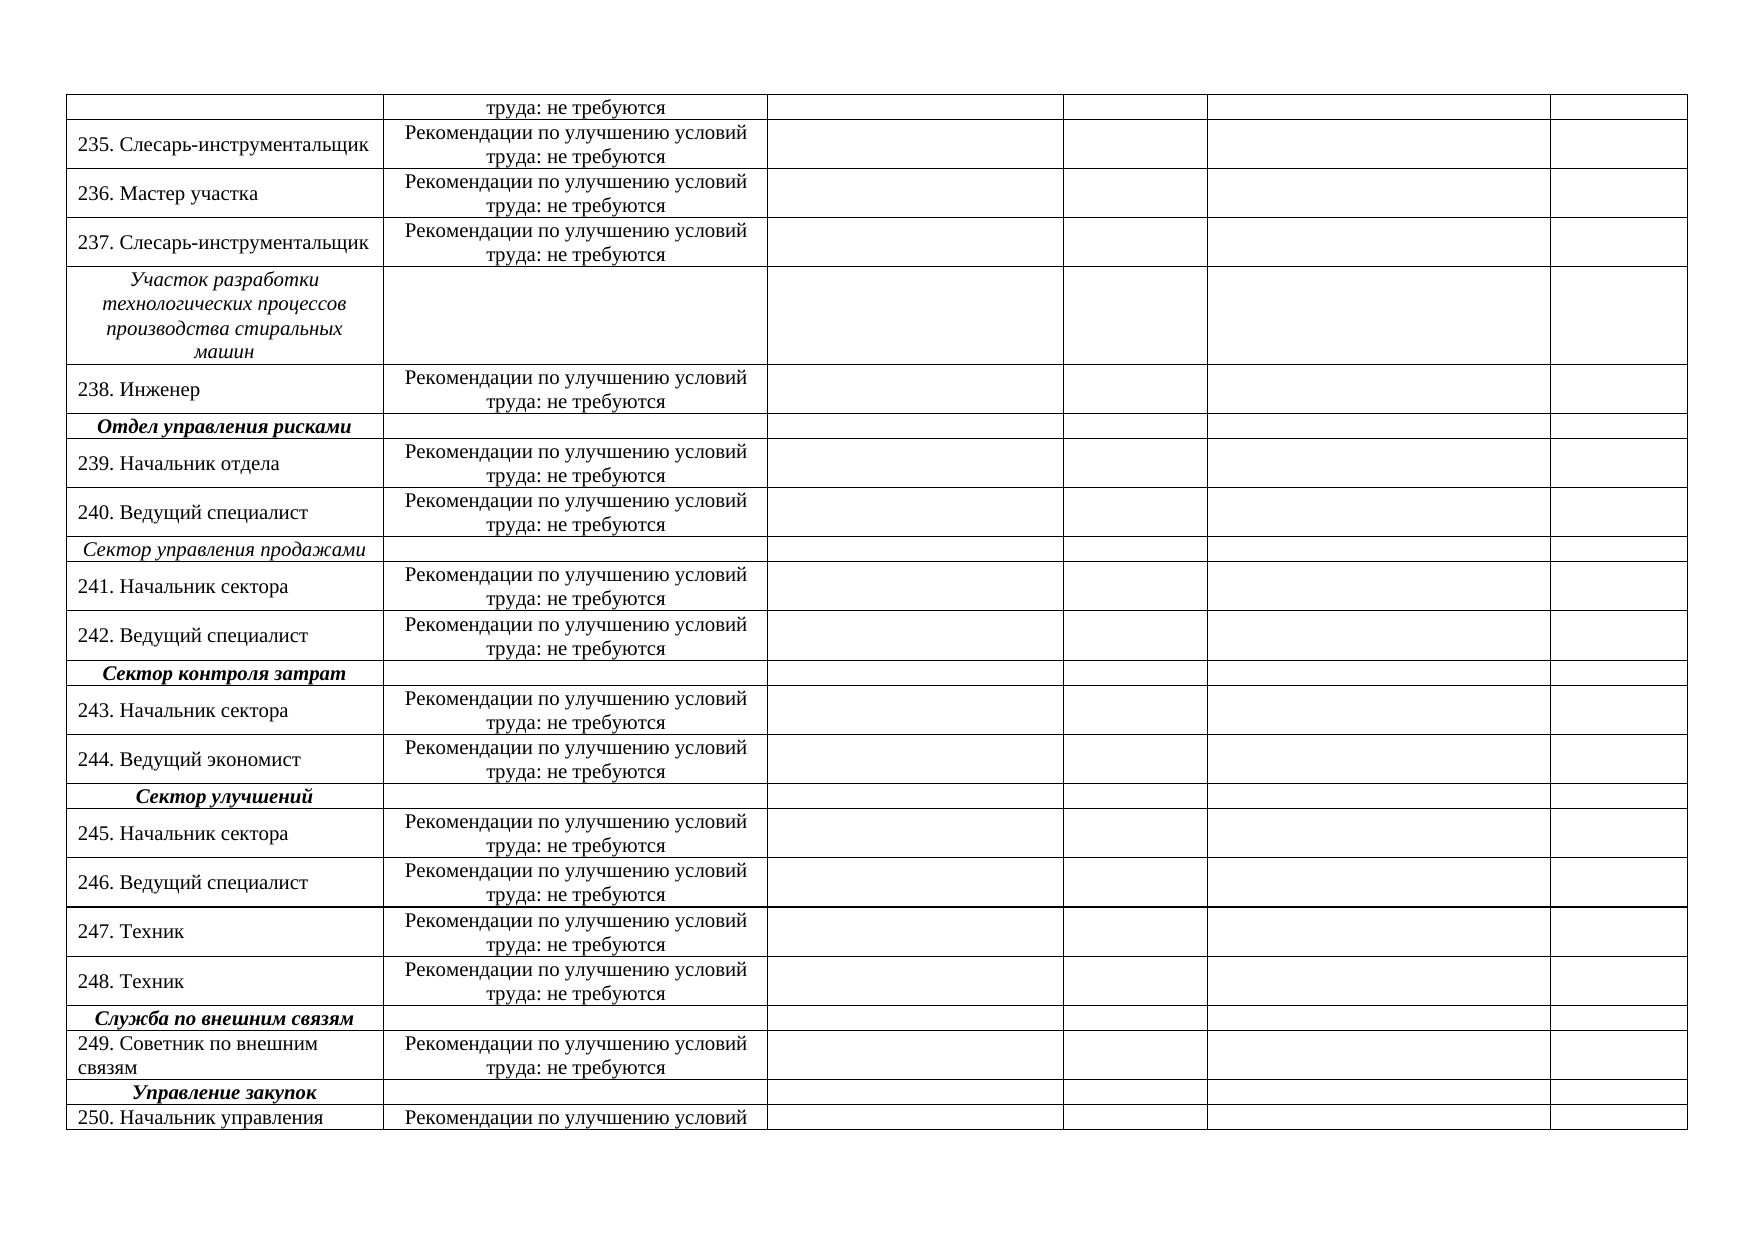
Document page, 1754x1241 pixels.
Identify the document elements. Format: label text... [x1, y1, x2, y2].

table_cell Рекомендации по улучшению условий труда: не требуются [384, 908, 767, 956]
table_cell Рекомендации по улучшению условий труда: не требуются [384, 488, 767, 536]
table_cell 241. Начальник сектора [67, 562, 383, 610]
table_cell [67, 1105, 383, 1129]
table_cell 240. Ведущий специалист [67, 488, 383, 536]
table_cell [768, 661, 1063, 685]
table_cell [768, 1105, 1063, 1129]
table_cell [1551, 1105, 1687, 1129]
table_cell [768, 1006, 1063, 1030]
table_cell [1064, 809, 1207, 857]
table_cell [1064, 169, 1207, 217]
table_cell Сектор управления продажами [67, 537, 383, 561]
table_cell [768, 611, 1063, 659]
table_cell Рекомендации по улучшению условий труда: не требуются [384, 562, 767, 610]
table_cell 245. Начальник сектора [67, 809, 383, 857]
table_cell [1551, 661, 1687, 685]
table_cell [384, 414, 767, 438]
table_cell [768, 809, 1063, 857]
table_cell [768, 1080, 1063, 1104]
table_cell [1208, 120, 1550, 168]
table_cell [1208, 267, 1550, 363]
table_cell Сектор улучшений [67, 784, 383, 808]
table_cell [1208, 611, 1550, 659]
table_cell [1551, 686, 1687, 734]
table_cell Рекомендации по улучшению условий труда: не требуются [384, 809, 767, 857]
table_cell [384, 120, 767, 168]
table_cell 248. Техник [67, 957, 383, 1005]
table_cell [1551, 95, 1687, 119]
table_cell 235. Слесарь-инструментальщик [67, 120, 383, 168]
table_cell [1208, 488, 1550, 536]
table_cell [1064, 414, 1207, 438]
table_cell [384, 95, 767, 119]
table_cell Рекомендации по улучшению условий труда: не требуются [384, 858, 767, 906]
table_cell Отдел управления рисками [67, 414, 383, 438]
table_cell [384, 267, 767, 363]
table_cell [1064, 661, 1207, 685]
table_cell 238. Инженер [67, 365, 383, 413]
table_cell Сектор контроля затрат [67, 661, 383, 685]
table_cell 244. Ведущий экономист [67, 735, 383, 783]
table_cell [1064, 218, 1207, 266]
table_cell [1551, 267, 1687, 363]
table_cell [1551, 858, 1687, 906]
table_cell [67, 95, 383, 119]
table_cell [1208, 1105, 1550, 1129]
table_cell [384, 1105, 767, 1129]
table_cell [1208, 1031, 1550, 1079]
table_cell [1064, 488, 1207, 536]
table_cell 237. Слесарь-инструментальщик [67, 218, 383, 266]
table_cell [1208, 562, 1550, 610]
table_cell [1208, 957, 1550, 1005]
table_cell [1064, 1080, 1207, 1104]
table_cell Рекомендации по улучшению условий труда: не требуются [384, 686, 767, 734]
table_cell [768, 784, 1063, 808]
table_cell [1551, 537, 1687, 561]
table_cell [384, 784, 767, 808]
table_cell [768, 908, 1063, 956]
table_cell 236. Мастер участка [67, 169, 383, 217]
table_cell [768, 218, 1063, 266]
table_cell [1064, 1031, 1207, 1079]
table_cell [1208, 809, 1550, 857]
table_cell [768, 488, 1063, 536]
table_cell [1208, 439, 1550, 487]
table_cell [1064, 120, 1207, 168]
table_cell [768, 735, 1063, 783]
table_cell [1208, 908, 1550, 956]
table_cell Рекомендации по улучшению условий труда: не требуются [384, 735, 767, 783]
table_cell [1551, 957, 1687, 1005]
table_cell Рекомендации по улучшению условий труда: не требуются [384, 169, 767, 217]
table_cell [768, 562, 1063, 610]
table_cell [1208, 218, 1550, 266]
table_cell [1551, 218, 1687, 266]
table_cell [1208, 1080, 1550, 1104]
table_cell [1208, 169, 1550, 217]
table_cell [1064, 1006, 1207, 1030]
table_cell [768, 1031, 1063, 1079]
table_cell [1208, 95, 1550, 119]
table_cell [768, 365, 1063, 413]
table_cell [768, 414, 1063, 438]
table_cell 242. Ведущий специалист [67, 611, 383, 659]
table_cell [1208, 735, 1550, 783]
table_cell [1551, 1006, 1687, 1030]
table_cell 246. Ведущий специалист [67, 858, 383, 906]
table_cell [1551, 414, 1687, 438]
table_cell [1064, 439, 1207, 487]
table_cell Рекомендации по улучшению условий труда: не требуются [384, 218, 767, 266]
table_cell [1551, 169, 1687, 217]
table_cell [1551, 1031, 1687, 1079]
table_cell [1064, 95, 1207, 119]
table_cell [768, 120, 1063, 168]
table_cell [1208, 365, 1550, 413]
table_cell [1551, 784, 1687, 808]
table_cell [1064, 562, 1207, 610]
table_cell [384, 1006, 767, 1030]
table_cell [1551, 1080, 1687, 1104]
table_cell [768, 439, 1063, 487]
table_cell [1208, 1006, 1550, 1030]
table_cell 239. Начальник отдела [67, 439, 383, 487]
table_cell [768, 95, 1063, 119]
table_cell [1551, 735, 1687, 783]
table_cell [1064, 784, 1207, 808]
table_cell [768, 537, 1063, 561]
table_cell [1551, 908, 1687, 956]
table_cell [1064, 1105, 1207, 1129]
table_cell [1551, 809, 1687, 857]
table_cell [1208, 686, 1550, 734]
table_cell Управление закупок [67, 1080, 383, 1104]
table_cell [768, 858, 1063, 906]
table_cell [1064, 611, 1207, 659]
table_cell [1551, 120, 1687, 168]
table_cell [1064, 365, 1207, 413]
table_cell [1064, 858, 1207, 906]
table_cell Служба по внешним связям [67, 1006, 383, 1030]
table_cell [384, 1031, 767, 1079]
table_cell 247. Техник [67, 908, 383, 956]
table_cell [384, 537, 767, 561]
table_cell [768, 686, 1063, 734]
table_cell [1551, 439, 1687, 487]
table_cell 249. Советник по внешним связям [67, 1031, 383, 1079]
table_cell [1208, 661, 1550, 685]
table_cell 243. Начальник сектора [67, 686, 383, 734]
table_cell [1064, 735, 1207, 783]
table_cell [1208, 414, 1550, 438]
table_cell Рекомендации по улучшению условий труда: не требуются [384, 439, 767, 487]
table_cell [1208, 784, 1550, 808]
table_cell [1064, 686, 1207, 734]
table_cell [1064, 908, 1207, 956]
table_cell [384, 661, 767, 685]
table_cell [1064, 267, 1207, 363]
table_cell Рекомендации по улучшению условий труда: не требуются [384, 611, 767, 659]
table_cell [768, 957, 1063, 1005]
table_cell [384, 1080, 767, 1104]
table_cell Участок разработки технологических процессов производства стиральных машин [67, 267, 383, 363]
table_cell [1551, 488, 1687, 536]
table_cell [1208, 537, 1550, 561]
table_cell Рекомендации по улучшению условий труда: не требуются [384, 957, 767, 1005]
table_cell [1551, 365, 1687, 413]
table_cell [1064, 537, 1207, 561]
table_cell [768, 267, 1063, 363]
table_cell [1551, 562, 1687, 610]
table_cell Рекомендации по улучшению условий труда: не требуются [384, 365, 767, 413]
table_cell [768, 169, 1063, 217]
table_cell [1064, 957, 1207, 1005]
table_cell [1551, 611, 1687, 659]
table_cell [1208, 858, 1550, 906]
